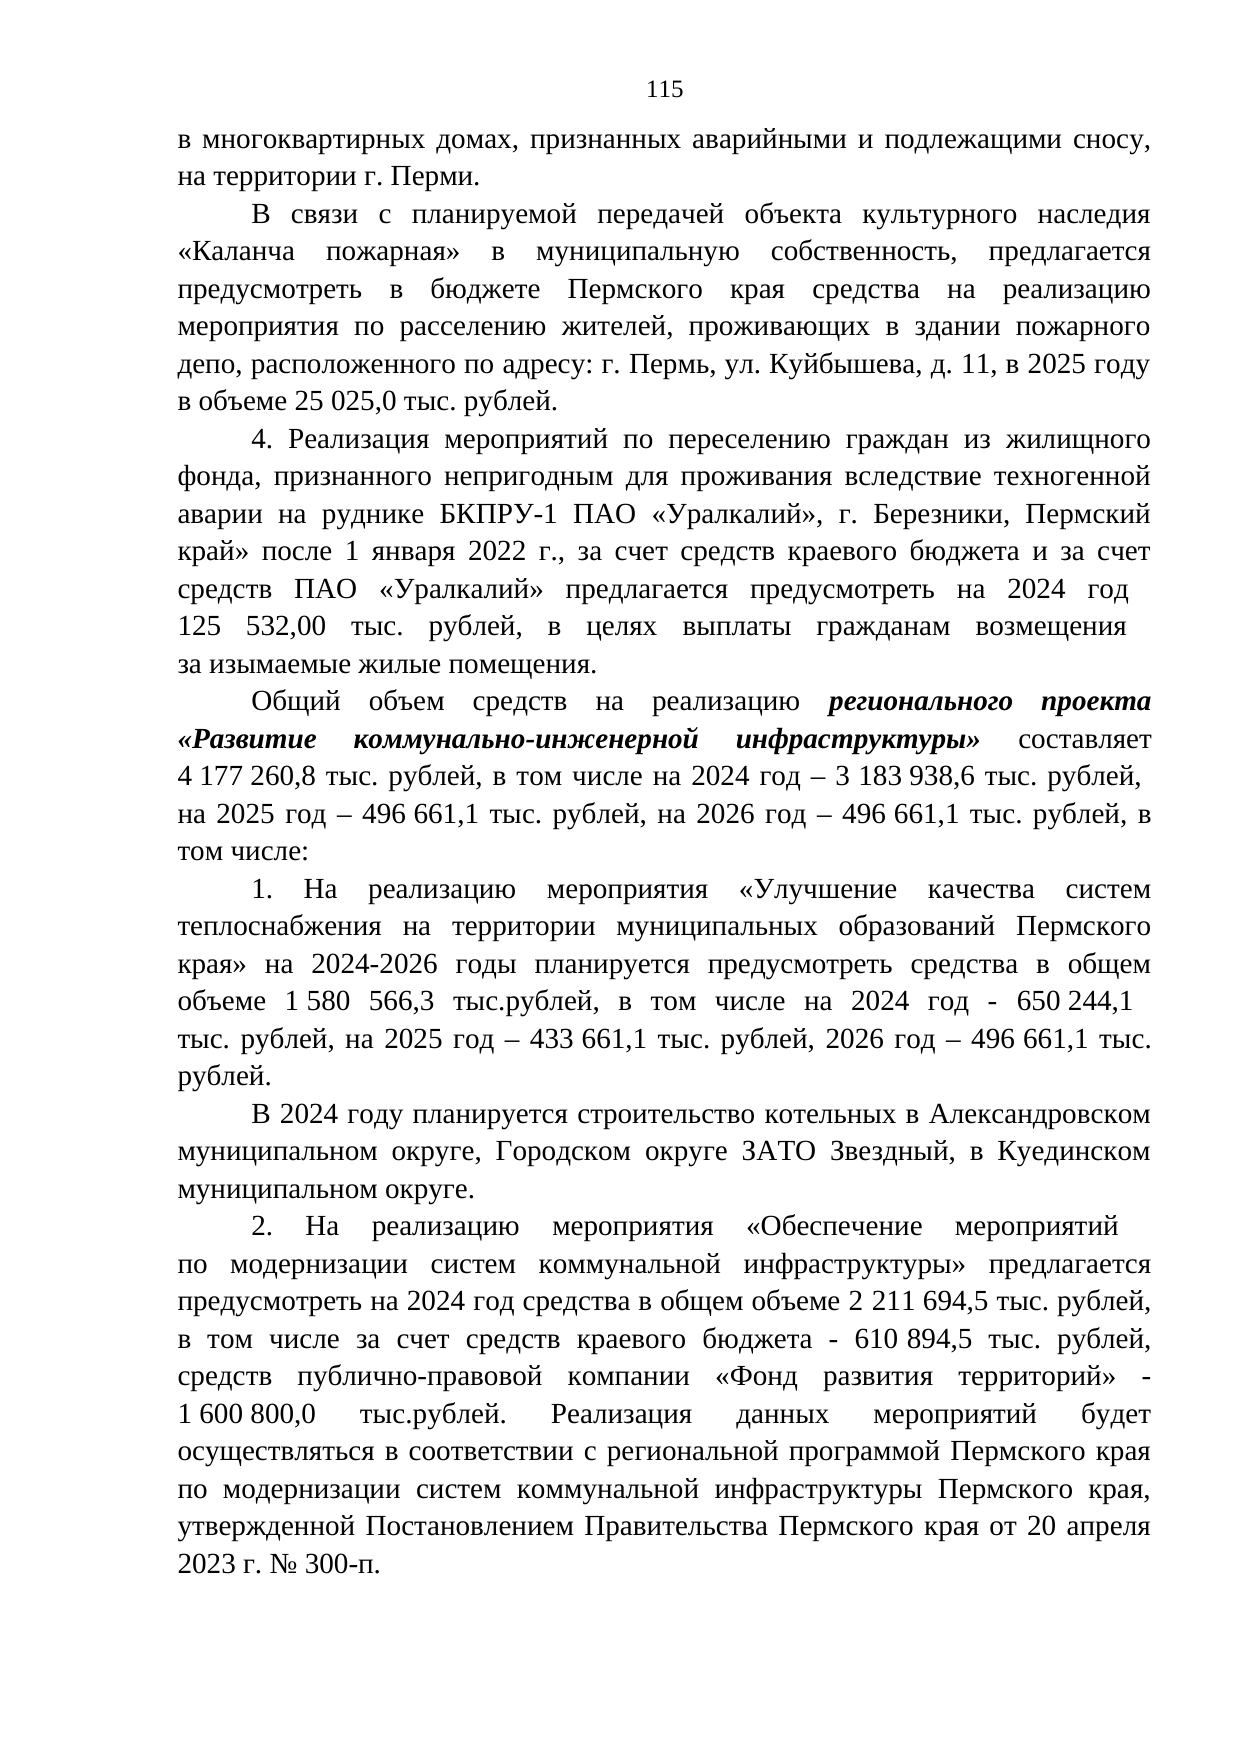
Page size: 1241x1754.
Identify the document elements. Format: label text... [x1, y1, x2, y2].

text В 2024 году планируется строительство котельных в Александровском муниципальном округе, Городском округе ЗАТО Звездный, в Куединском муниципальном округе. [177, 1093, 1152, 1206]
text Общий объем средств на реализацию регионального проекта «Развитие коммунально-инженерной инфраструктуры» составляет 4 177 260,8 тыс. рублей, в том числе на 2024 год – 3 183 938,6 тыс. рублей, на 2025 год – 496 661,1 тыс. рублей, на 2026 год – 496 661,1 тыс. рублей, в том числе: [177, 681, 1152, 868]
text 1. На реализацию мероприятия «Улучшение качества систем теплоснабжения на территории муниципальных образований Пермского края» на 2024-2026 годы планируется предусмотреть средства в общем объеме 1 580 566,3 тыс.рублей, в том числе на 2024 год - 650 244,1 тыс. рублей, на 2025 год – 433 661,1 тыс. рублей, 2026 год – 496 661,1 тыс. рублей. [177, 868, 1152, 1093]
text 4. Реализация мероприятий по переселению граждан из жилищного фонда, признанного непригодным для проживания вследствие техногенной аварии на руднике БКПРУ-1 ПАО «Уралкалий», г. Березники, Пермский край» после 1 января 2022 г., за счет средств краевого бюджета и за счет средств ПАО «Уралкалий» предлагается предусмотреть на 2024 год 125 532,00 тыс. рублей, в целях выплаты гражданам возмещения за изымаемые жилые помещения. [177, 418, 1152, 681]
text В связи с планируемой передачей объекта культурного наследия «Каланча пожарная» в муниципальную собственность, предлагается предусмотреть в бюджете Пермского края средства на реализацию мероприятия по расселению жителей, проживающих в здании пожарного депо, расположенного по адресу: г. Пермь, ул. Куйбышева, д. 11, в 2025 году в объеме 25 025,0 тыс. рублей. [177, 193, 1152, 418]
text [177, 118, 1152, 193]
text 2. На реализацию мероприятия «Обеспечение мероприятий по модернизации систем коммунальной инфраструктуры» предлагается предусмотреть на 2024 год средства в общем объеме 2 211 694,5 тыс. рублей, в том числе за счет средств краевого бюджета - 610 894,5 тыс. рублей, средств публично-правовой компании «Фонд развития территорий» - 1 600 800,0 тыс.рублей. Реализация данных мероприятий будет осуществляться в соответствии с региональной программой Пермского края по модернизации систем коммунальной инфраструктуры Пермского края, утвержденной Постановлением Правительства Пермского края от 20 апреля 2023 г. № 300-п. [177, 1206, 1152, 1581]
